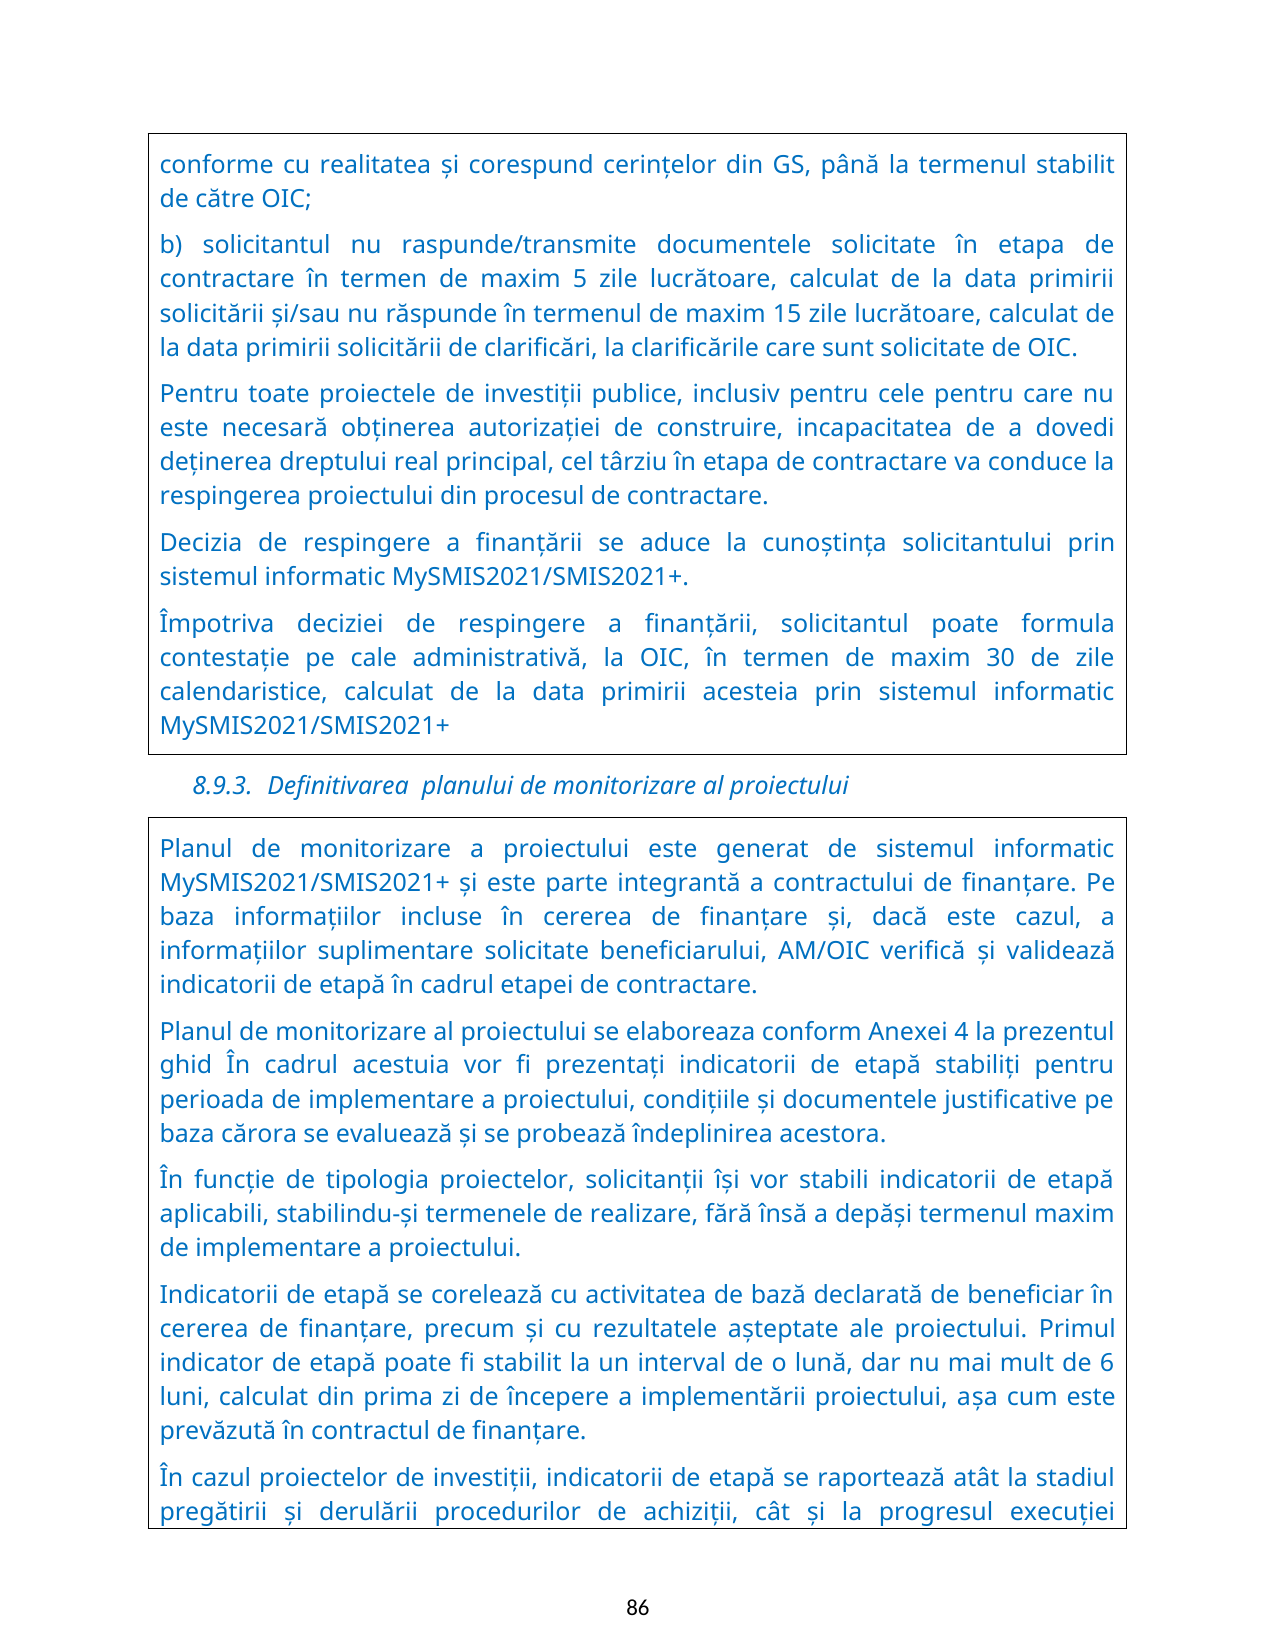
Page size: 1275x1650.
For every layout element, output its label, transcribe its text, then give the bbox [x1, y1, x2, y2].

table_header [149, 818, 1126, 1527]
list Definitivarea planului de monitorizare al proiectului [192, 767, 1127, 802]
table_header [149, 134, 1126, 754]
